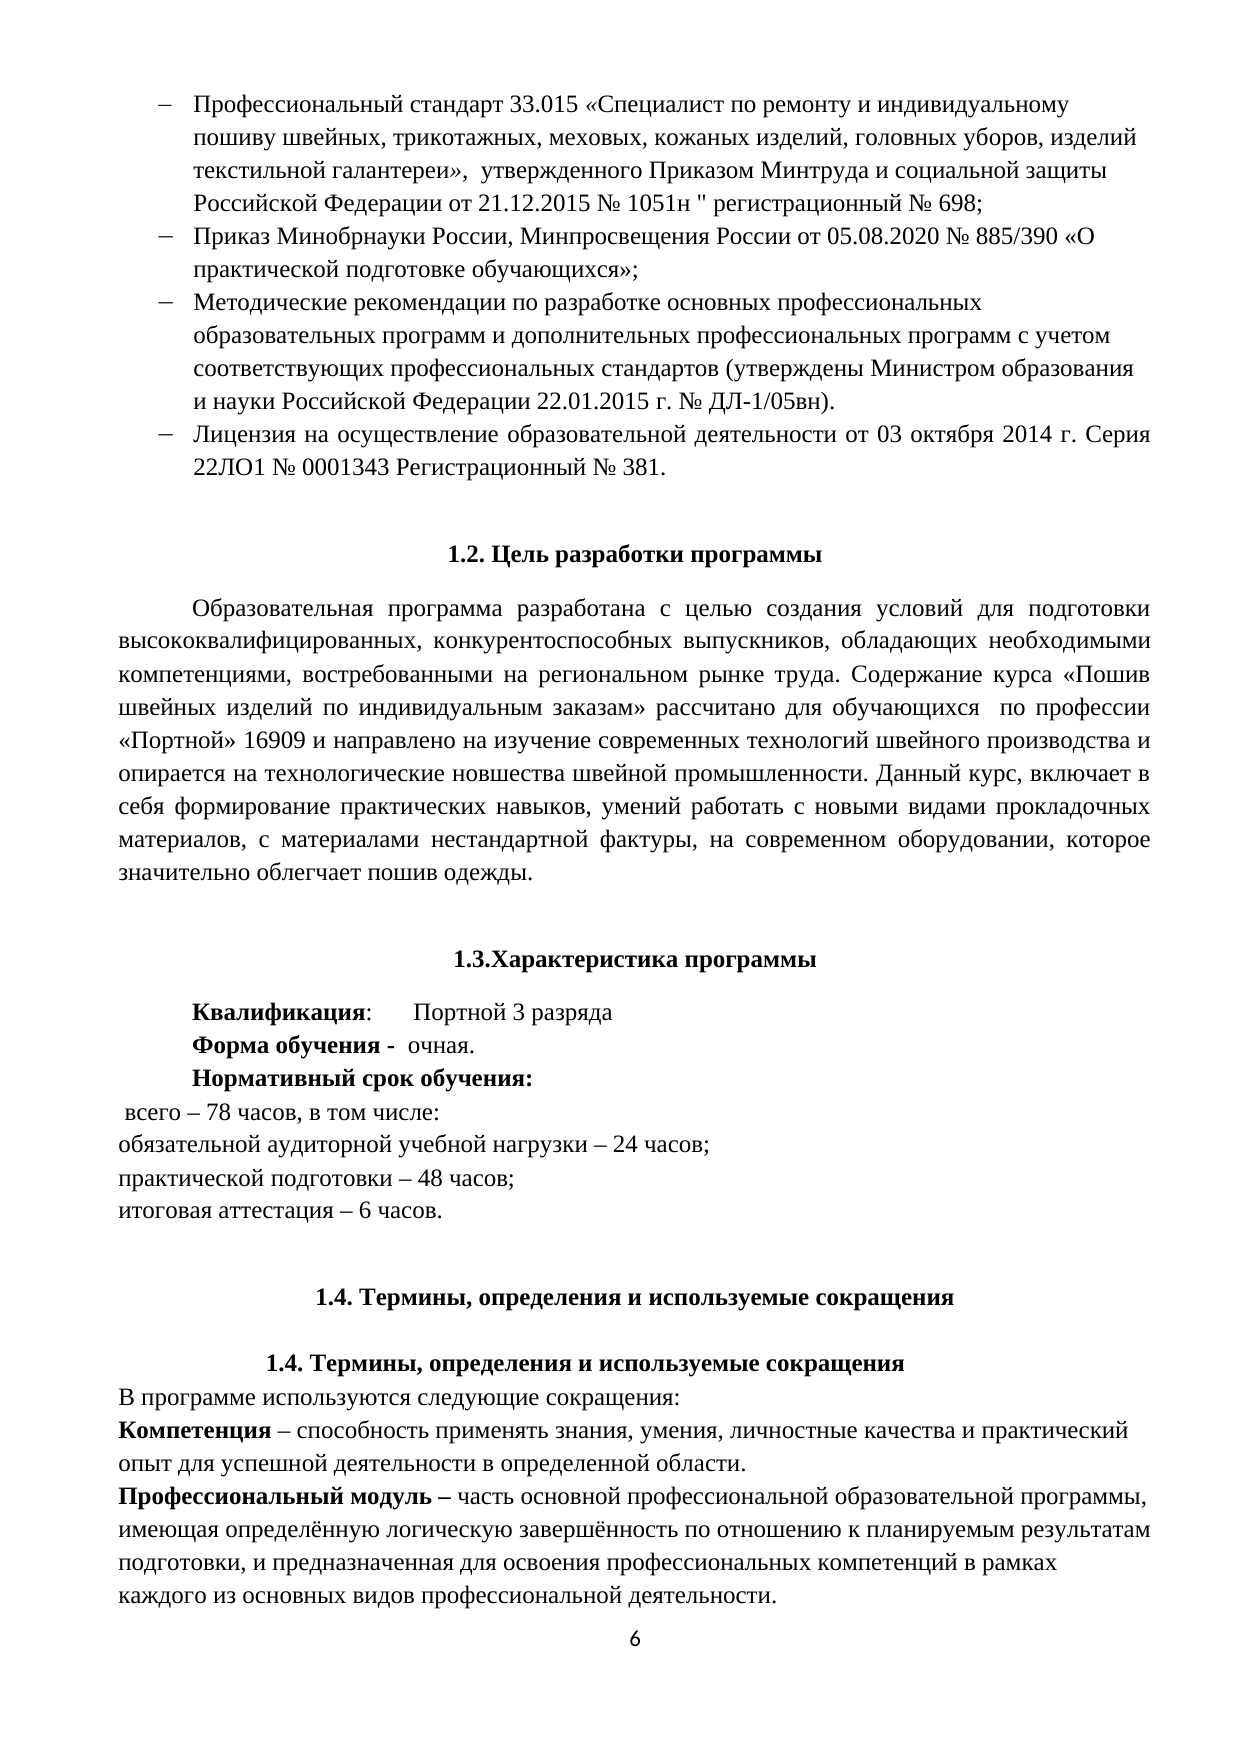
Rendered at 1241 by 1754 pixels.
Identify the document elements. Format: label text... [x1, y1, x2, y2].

text 1.4. Термины, определения и используемые сокращения [118, 1348, 1152, 1377]
text практической подготовки – 48 часов; [118, 1163, 1152, 1191]
list Лицензия на осуществление образовательной деятельности от 03 октября 2014 г. Серия 22ЛО1 № 0001343 Регистрационный № 381. [156, 419, 1152, 481]
list Профессиональный стандарт 33.015 «Специалист по ремонту и индивидуальному пошиву швейных, трикотажных, меховых, кожаных изделий, головных уборов, изделий текстильной галантереи», утвержденного Приказом Минтруда и социальной защиты Российской Федерации от 21.12.2015 № 1051н " регистрационный № 698; [156, 89, 1152, 216]
text Нормативный срок обучения: [118, 1063, 1152, 1092]
text Квалификация: Портной 3 разряда [118, 997, 1152, 1026]
text Образовательная программа разработана с целью создания условий для подготовки высококвалифицированных, конкурентоспособных выпускников, обладающих необходимыми компетенциями, востребованными на региональном рынке труда. Содержание курса «Пошив швейных изделий по индивидуальным заказам» рассчитано для обучающихся по профессии «Портной» 16909 и направлено на изучение современных технологий швейного производства и опирается на технологические новшества швейной промышленности. Данный курс, включает в себя формирование практических навыков, умений работать с новыми видами прокладочных материалов, с материалами нестандартной фактуры, на современном оборудовании, которое значительно облегчает пошив одежды. [118, 593, 1152, 886]
text 1.3.Характеристика программы [118, 944, 1152, 972]
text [118, 1415, 1152, 1608]
text Форма обучения - очная. [118, 1031, 1152, 1059]
list Методические рекомендации по разработке основных профессиональных образовательных программ и дополнительных профессиональных программ с учетом соответствующих профессиональных стандартов (утверждены Министром образования и науки Российской Федерации 22.01.2015 г. № ДЛ-1/05вн). [156, 287, 1152, 414]
text 1.4. Термины, определения и используемые сокращения [118, 1282, 1152, 1311]
text В программе используются следующие сокращения: [118, 1382, 1152, 1410]
list Приказ Минобрнауки России, Минпросвещения России от 05.08.2020 № 885/390 «О практической подготовке обучающихся»; [156, 221, 1152, 282]
text 1.2. Цель разработки программы [118, 539, 1152, 567]
text всего – 78 часов, в том числе: [118, 1097, 1152, 1125]
text итоговая аттестация – 6 часов. [118, 1196, 1152, 1224]
text обязательной аудиторной учебной нагрузки – 24 часов; [118, 1129, 1152, 1158]
